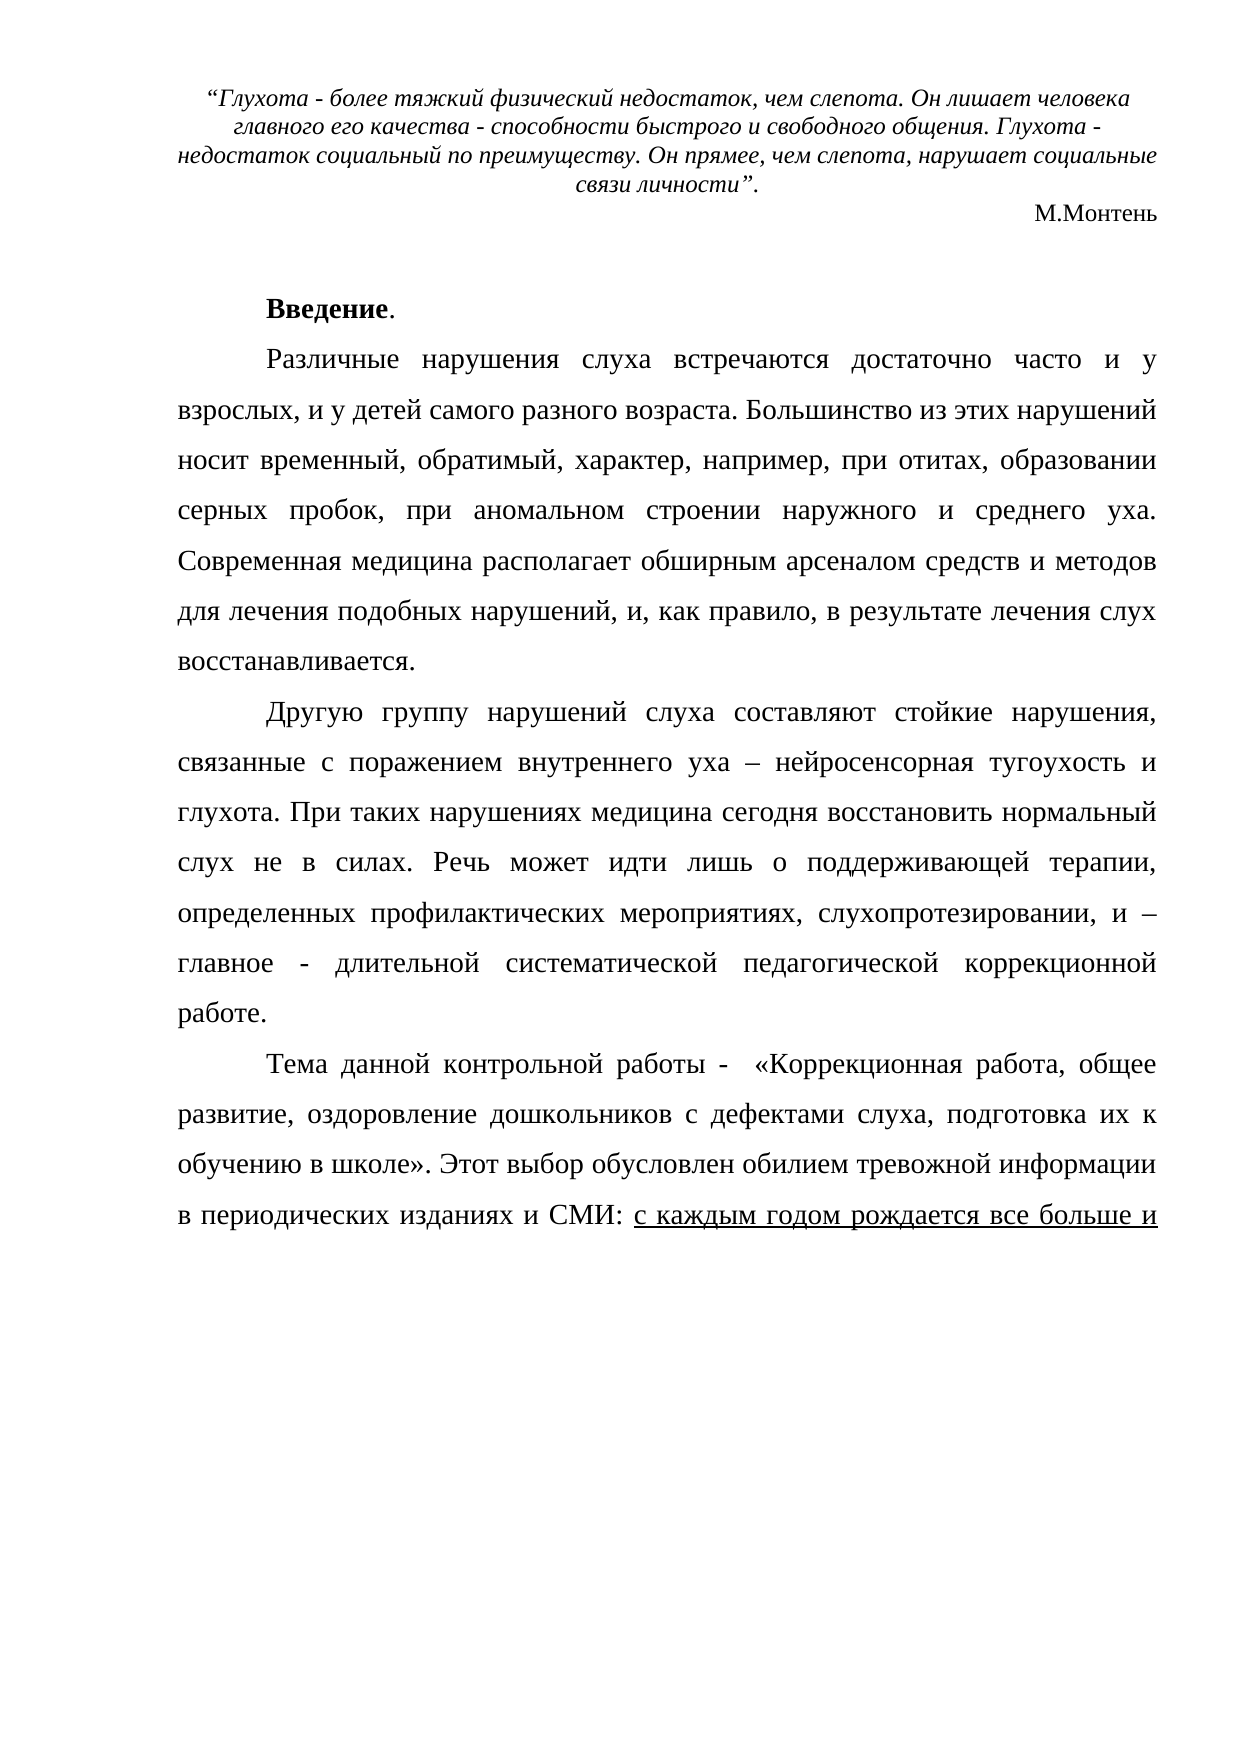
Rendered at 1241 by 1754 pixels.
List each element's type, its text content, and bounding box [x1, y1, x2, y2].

text Различные нарушения слуха встречаются достаточно часто и у взрослых, и у детей самого разного возраста. Большинство из этих нарушений носит временный, обратимый, характер, например, при отитах, образовании серных пробок, при аномальном строении наружного и среднего уха. Современная медицина располагает обширным арсеналом средств и методов для лечения подобных нарушений, и, как правило, в результате лечения слух восстанавливается. [177, 341, 1157, 677]
text Введение. [177, 291, 1157, 325]
text Другую группу нарушений слуха составляют стойкие нарушения, связанные с поражением внутреннего уха – нейросенсорная тугоухость и глухота. При таких нарушениях медицина сегодня восстановить нормальный слух не в силах. Речь может идти лишь о поддерживающей терапии, определенных профилактических мероприятиях, слухопротезировании, и – главное - длительной систематической педагогической коррекционной работе. [177, 694, 1157, 1029]
text М.Монтень [177, 198, 1157, 226]
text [177, 1046, 1157, 1230]
text “Глухота - более тяжкий физический недостаток, чем слепота. Он лишает человека главного его качества - способности быстрого и свободного общения. Глухота - недостаток социальный по преимуществу. Он прямее, чем слепота, нарушает социальные связи личности”. [177, 83, 1157, 198]
